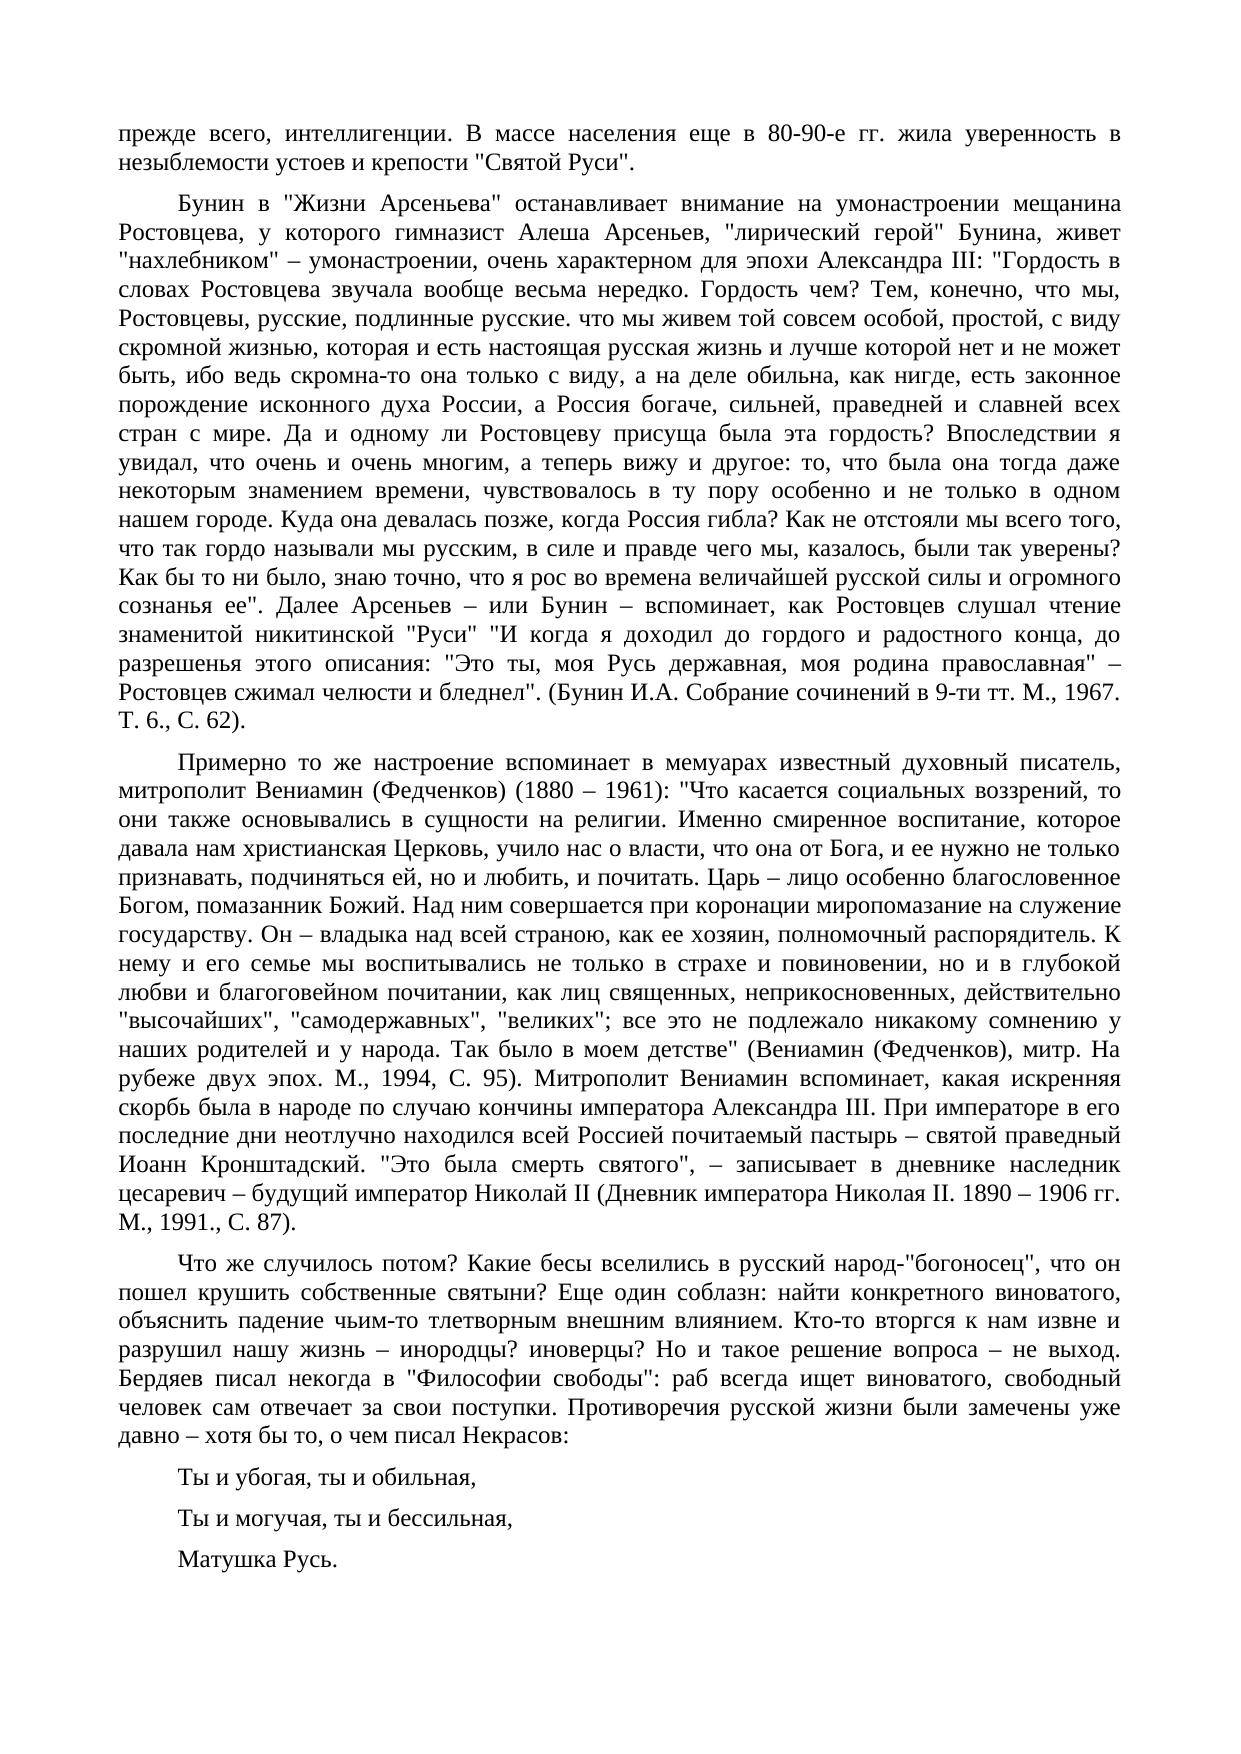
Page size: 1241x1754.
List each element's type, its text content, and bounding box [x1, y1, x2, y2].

text Бунин в "Жизни Арсеньева" останавливает внимание на умонастроении мещанина Ростовцева, у которого гимназист Алеша Арсеньев, "лирический герой" Бунина, живет "нахлебником" – умонастроении, очень характерном для эпохи Александра III: "Гордость в словах Ростовцева звучала вообще весьма нередко. Гордость чем? Тем, конечно, что мы, Ростовцевы, русские, подлинные русские. что мы живем той совсем особой, простой, с виду скромной жизнью, которая и есть настоящая русская жизнь и лучше которой нет и не может быть, ибо ведь скромна-то она только с виду, а на деле обильна, как нигде, есть законное порождение исконного духа России, а Россия богаче, сильней, праведней и славней всех стран с мире. Да и одному ли Ростовцеву присуща была эта гордость? Впоследствии я увидал, что очень и очень многим, а теперь вижу и другое: то, что была она тогда даже некоторым знамением времени, чувствовалось в ту пору особенно и не только в одном нашем городе. Куда она девалась позже, когда Россия гибла? Как не отстояли мы всего того, что так гордо называли мы русским, в силе и правде чего мы, казалось, были так уверены? Как бы то ни было, знаю точно, что я рос во времена величайшей русской силы и огромного сознанья ее". Далее Арсеньев – или Бунин – вспоминает, как Ростовцев слушал чтение знаменитой никитинской "Руси" "И когда я доходил до гордого и радостного конца, до разрешенья этого описания: "Это ты, моя Русь державная, моя родина православная" – Ростовцев сжимал челюсти и бледнел". (Бунин И.А. Собрание сочинений в 9-ти тт. М., 1967. Т. 6., С. 62). [118, 188, 1122, 734]
text Примерно то же настроение вспоминает в мемуарах известный духовный писатель, митрополит Вениамин (Федченков) (1880 – 1961): "Что касается социальных воззрений, то они также основывались в сущности на религии. Именно смиренное воспитание, которое давала нам христианская Церковь, учило нас о власти, что она от Бога, и ее нужно не только признавать, подчиняться ей, но и любить, и почитать. Царь – лицо особенно благословенное Богом, помазанник Божий. Над ним совершается при коронации миропомазание на служение государству. Он – владыка над всей страною, как ее хозяин, полномочный распорядитель. К нему и его семье мы воспитывались не только в страхе и повиновении, но и в глубокой любви и благоговейном почитании, как лиц священных, неприкосновенных, действительно "высочайших", "самодержавных", "великих"; все это не подлежало никакому сомнению у наших родителей и у народа. Так было в моем детстве" (Вениамин (Федченков), митр. На рубеже двух эпох. М., 1994, С. 95). Митрополит Вениамин вспоминает, какая искренняя скорбь была в народе по случаю кончины императора Александра III. При императоре в его последние дни неотлучно находился всей Россией почитаемый пастырь – святой праведный Иоанн Кронштадский. "Это была смерть святого", – записывает в дневнике наследник цесаревич – будущий император Николай II (Дневник императора Николая II. 1890 – 1906 гг. М., 1991., С. 87). [118, 747, 1122, 1236]
text Ты и убогая, ты и обильная, [118, 1462, 1122, 1491]
text Что же случилось потом? Какие бесы вселились в русский народ-"богоносец", что он пошел крушить собственные святыни? Еще один соблазн: найти конкретного виноватого, объяснить падение чьим-то тлетворным внешним влиянием. Кто-то вторгся к нам извне и разрушил нашу жизнь – инородцы? иноверцы? Но и такое решение вопроса – не выход. Бердяев писал некогда в "Философии свободы": раб всегда ищет виноватого, свободный человек сам отвечает за свои поступки. Противоречия русской жизни были замечены уже давно – хотя бы то, о чем писал Некрасов: [118, 1248, 1122, 1449]
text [118, 118, 1122, 176]
text Матушка Русь. [118, 1544, 1122, 1573]
text Ты и могучая, ты и бессильная, [118, 1503, 1122, 1532]
